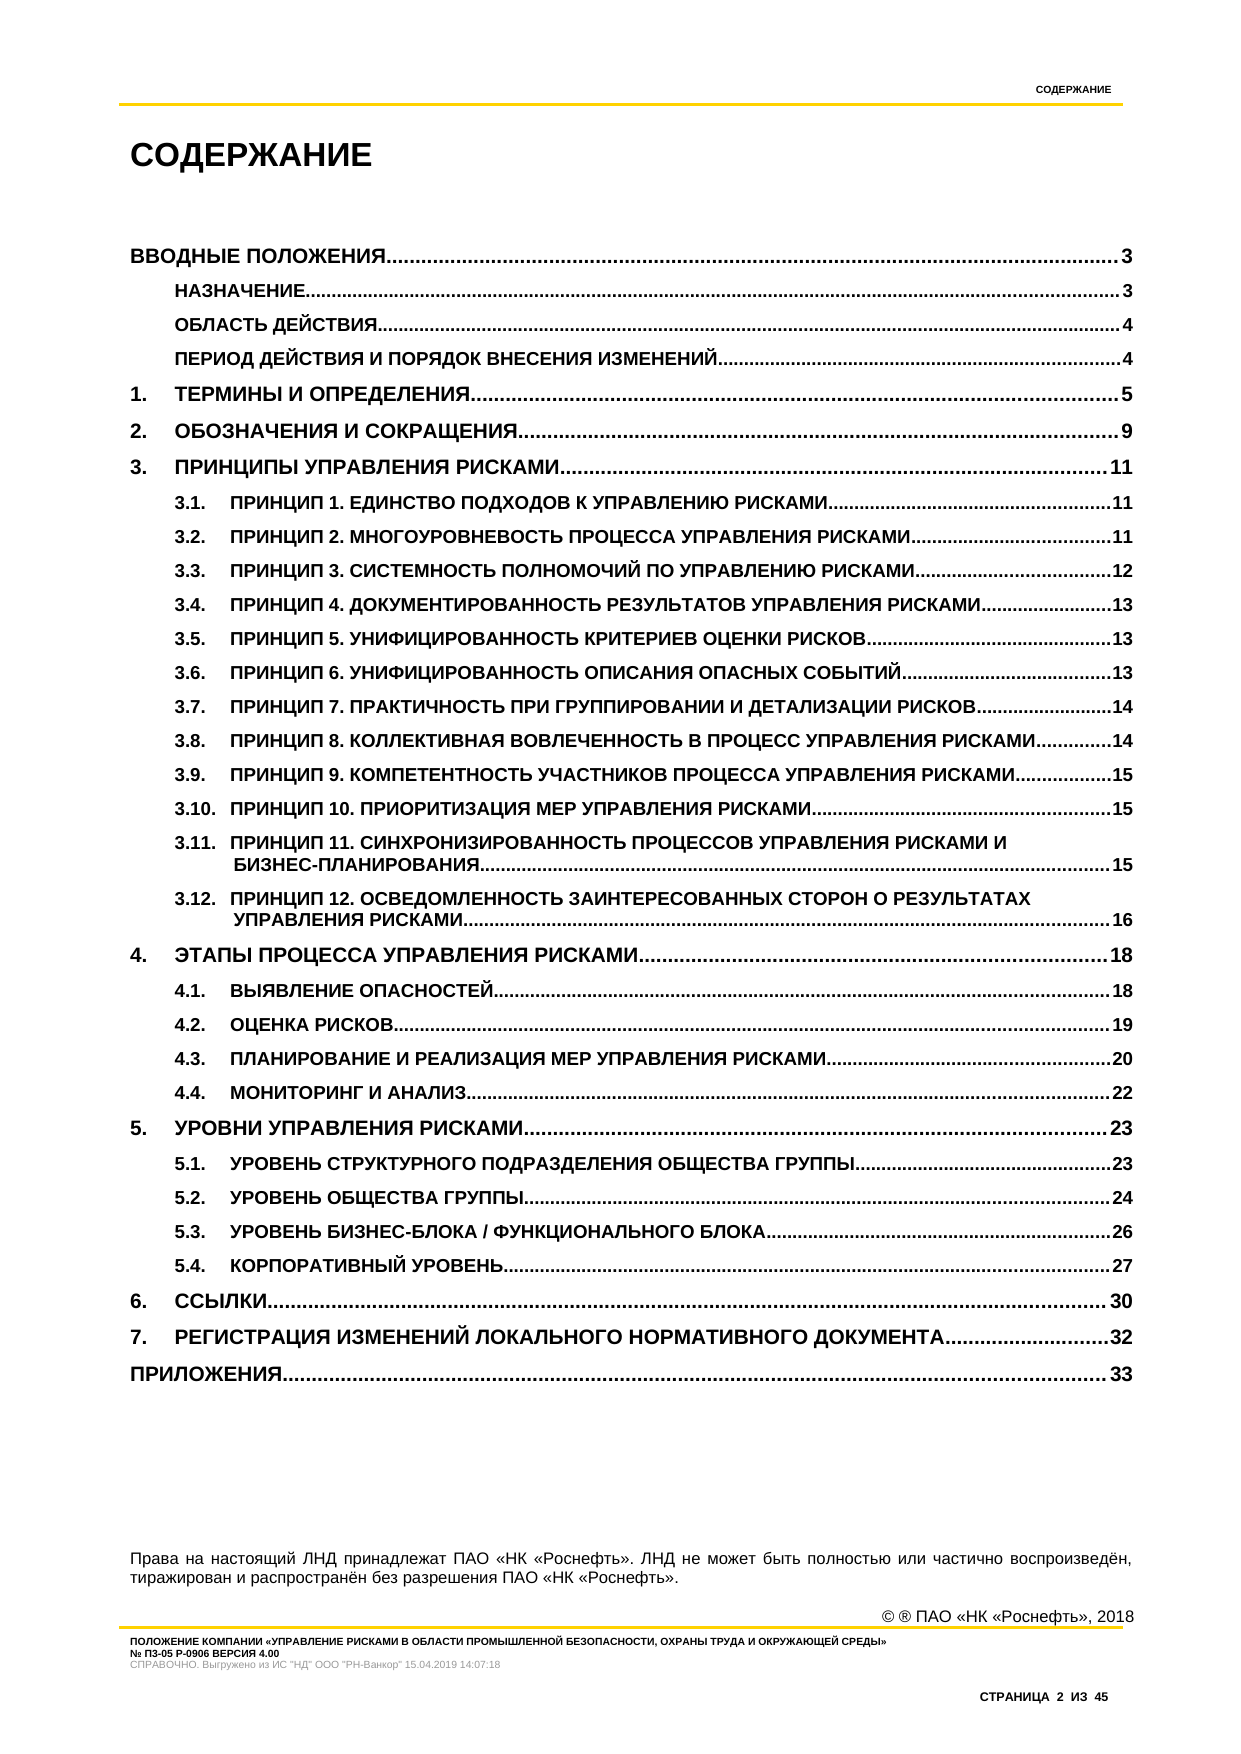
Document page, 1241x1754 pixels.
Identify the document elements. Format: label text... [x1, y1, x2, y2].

text 3.6. ПРИНЦИП 6. УНИФИЦИРОВАННОСТЬ ОПИСАНИЯ ОПАСНЫХ СОБЫТИЙ 13 [174, 662, 1134, 683]
text 3.3. ПРИНЦИП 3. СИСТЕМНОСТЬ ПОЛНОМОЧИЙ ПО УПРАВЛЕНИЮ РИСКАМИ 12 [174, 559, 1134, 581]
text 3.1. ПРИНЦИП 1. ЕДИНСТВО ПОДХОДОВ К УПРАВЛЕНИЮ РИСКАМИ 11 [174, 491, 1134, 513]
text 4. ЭТАПЫ ПРОЦЕССА УПРАВЛЕНИЯ РИСКАМИ 18 [130, 943, 1134, 967]
text 3.8. ПРИНЦИП 8. КОЛЛЕКТИВНАЯ ВОВЛЕЧЕННОСТЬ В ПРОЦЕСС УПРАВЛЕНИЯ РИСКАМИ 14 [174, 730, 1134, 751]
text 3. ПРИНЦИПЫ УПРАВЛЕНИЯ РИСКАМИ 11 [130, 455, 1134, 479]
text 1. ТЕРМИНЫ И ОПРЕДЕЛЕНИЯ 5 [130, 382, 1134, 406]
text 5.4. КОРПОРАТИВНЫЙ УРОВЕНЬ 27 [174, 1255, 1134, 1276]
text 3.7. ПРИНЦИП 7. ПРАКТИЧНОСТЬ ПРИ ГРУППИРОВАНИИ И ДЕТАЛИЗАЦИИ РИСКОВ 14 [174, 696, 1134, 717]
text 3.5. ПРИНЦИП 5. УНИФИЦИРОВАННОСТЬ КРИТЕРИЕВ ОЦЕНКИ РИСКОВ 13 [174, 628, 1134, 649]
text 3.10. ПРИНЦИП 10. ПРИОРИТИЗАЦИЯ МЕР УПРАВЛЕНИЯ РИСКАМИ 15 [174, 798, 1134, 819]
text 6. ССЫЛКИ 30 [130, 1289, 1134, 1313]
text 5.3. УРОВЕНЬ БИЗНЕС-БЛОКА / ФУНКЦИОНАЛЬНОГО БЛОКА 26 [174, 1221, 1134, 1242]
text СОДЕРЖАНИЕ [130, 135, 1134, 173]
text ПРИЛОЖЕНИЯ 33 [130, 1362, 1134, 1386]
text 3.11. ПРИНЦИП 11. СИНХРОНИЗИРОВАННОСТЬ ПРОЦЕССОВ УПРАВЛЕНИЯ РИСКАМИ И БИЗНЕС-ПЛАНИРОВАНИЯ 15 [174, 832, 1134, 875]
text 5.1. УРОВЕНЬ СТРУКТУРНОГО ПОДРАЗДЕЛЕНИЯ ОБЩЕСТВА ГРУППЫ 23 [174, 1152, 1134, 1174]
text 3.12. ПРИНЦИП 12. ОСВЕДОМЛЕННОСТЬ ЗАИНТЕРЕСОВАННЫХ СТОРОН О РЕЗУЛЬТАТАХ УПРАВЛЕНИЯ РИСКАМИ 16 [174, 888, 1134, 931]
text 5.2. УРОВЕНЬ ОБЩЕСТВА ГРУППЫ 24 [174, 1187, 1134, 1208]
text 2. ОБОЗНАЧЕНИЯ И СОКРАЩЕНИЯ 9 [130, 418, 1134, 442]
text 3.2. ПРИНЦИП 2. МНОГОУРОВНЕВОСТЬ ПРОЦЕССА УПРАВЛЕНИЯ РИСКАМИ 11 [174, 526, 1134, 547]
text 4.3. ПЛАНИРОВАНИЕ И РЕАЛИЗАЦИЯ МЕР УПРАВЛЕНИЯ РИСКАМИ 20 [174, 1048, 1134, 1069]
text ОБЛАСТЬ ДЕЙСТВИЯ 4 [174, 314, 1134, 336]
text ВВОДНЫЕ ПОЛОЖЕНИЯ 3 [130, 243, 1134, 267]
text 4.4. МОНИТОРИНГ И АНАЛИЗ 22 [174, 1082, 1134, 1103]
text 3.9. ПРИНЦИП 9. КОМПЕТЕНТНОСТЬ УЧАСТНИКОВ ПРОЦЕССА УПРАВЛЕНИЯ РИСКАМИ 15 [174, 764, 1134, 786]
text НАЗНАЧЕНИЕ 3 [174, 280, 1134, 301]
text 4.2. ОЦЕНКА РИСКОВ 19 [174, 1014, 1134, 1035]
text ПЕРИОД ДЕЙСТВИЯ И ПОРЯДОК ВНЕСЕНИЯ ИЗМЕНЕНИЙ 4 [174, 348, 1134, 369]
text 3.4. ПРИНЦИП 4. ДОКУМЕНТИРОВАННОСТЬ РЕЗУЛЬТАТОВ УПРАВЛЕНИЯ РИСКАМИ 13 [174, 594, 1134, 615]
text 7. РЕГИСТРАЦИЯ ИЗМЕНЕНИЙ ЛОКАЛЬНОГО НОРМАТИВНОГО ДОКУМЕНТА 32 [130, 1325, 1134, 1349]
text 5. УРОВНИ УПРАВЛЕНИЯ РИСКАМИ 23 [130, 1116, 1134, 1140]
text 4.1. ВЫЯВЛЕНИЕ ОПАСНОСТЕЙ 18 [174, 980, 1134, 1001]
